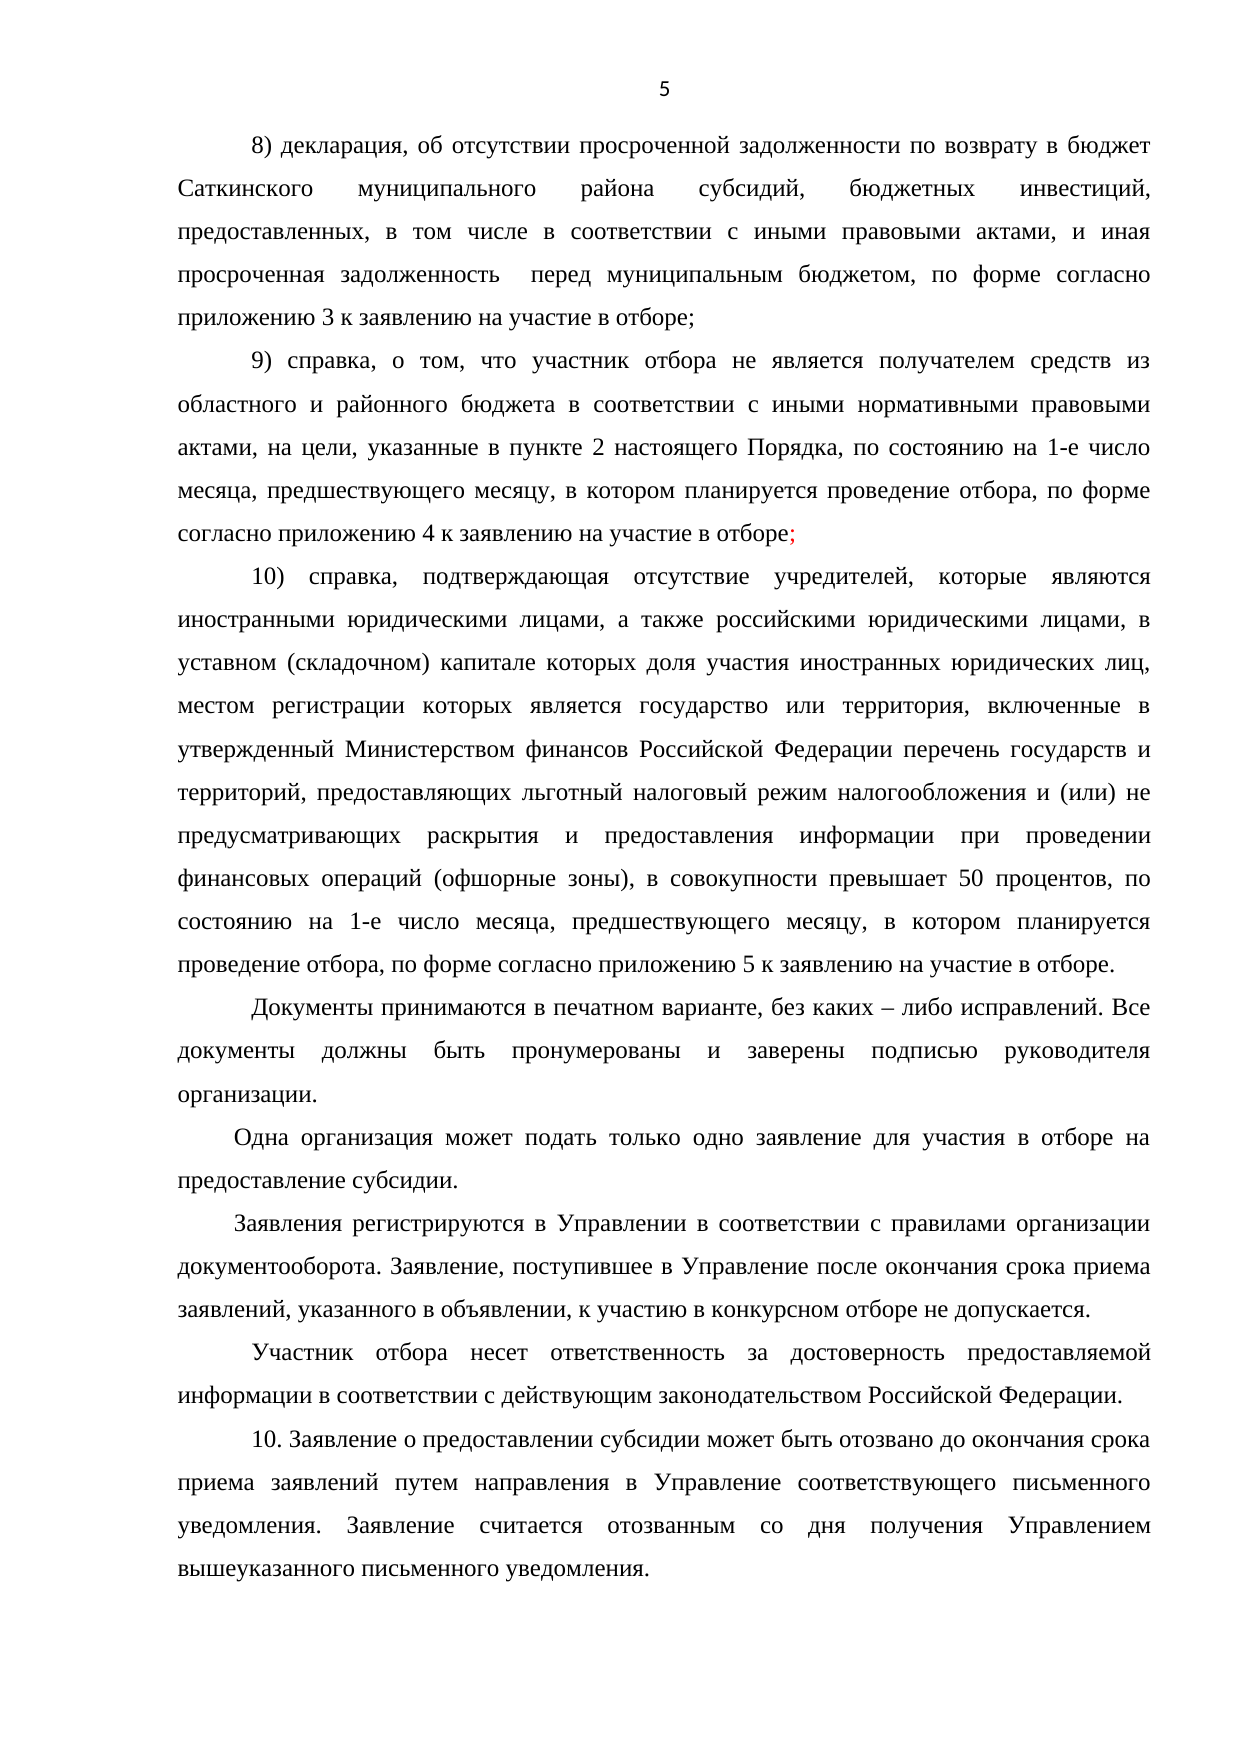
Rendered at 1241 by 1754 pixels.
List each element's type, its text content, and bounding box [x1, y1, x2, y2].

text 8) декларация, об отсутствии просроченной задолженности по возврату в бюджет Саткинского муниципального района субсидий, бюджетных инвестиций, предоставленных, в том числе в соответствии с иными правовыми актами, и иная просроченная задолженность перед муниципальным бюджетом, по форме согласно приложению 3 к заявлению на участие в отборе; [177, 130, 1152, 331]
text Одна организация может подать только одно заявление для участия в отборе на предоставление субсидии. [177, 1122, 1152, 1194]
text 10) справка, подтверждающая отсутствие учредителей, которые являются иностранными юридическими лицами, а также российскими юридическими лицами, в уставном (складочном) капитале которых доля участия иностранных юридических лиц, местом регистрации которых является государство или территория, включенные в утвержденный Министерством финансов Российской Федерации перечень государств и территорий, предоставляющих льготный налоговый режим налогообложения и (или) не предусматривающих раскрытия и предоставления информации при проведении финансовых операций (офшорные зоны), в совокупности превышает 50 процентов, по состоянию на 1-е число месяца, предшествующего месяцу, в котором планируется проведение отбора, по форме согласно приложению 5 к заявлению на участие в отборе. [177, 561, 1152, 978]
text Участник отбора несет ответственность за достоверность предоставляемой информации в соответствии с действующим законодательством Российской Федерации. [177, 1337, 1152, 1409]
text Документы принимаются в печатном варианте, без каких – либо исправлений. Все документы должны быть пронумерованы и заверены подписью руководителя организации. [177, 992, 1152, 1107]
text 10. Заявление о предоставлении субсидии может быть отозвано до окончания срока приема заявлений путем направления в Управление соответствующего письменного уведомления. Заявление считается отозванным со дня получения Управлением вышеуказанного письменного уведомления. [177, 1424, 1152, 1582]
text Заявления регистрируются в Управлении в соответствии с правилами организации документооборота. Заявление, поступившее в Управление после окончания срока приема заявлений, указанного в объявлении, к участию в конкурсном отборе не допускается. [177, 1208, 1152, 1323]
text 9) справка, о том, что участник отбора не является получателем средств из областного и районного бюджета в соответствии с иными нормативными правовыми актами, на цели, указанные в пункте 2 настоящего Порядка, по состоянию на 1-е число месяца, предшествующего месяцу, в котором планируется проведение отбора, по форме согласно приложению 4 к заявлению на участие в отборе; [177, 346, 1152, 547]
